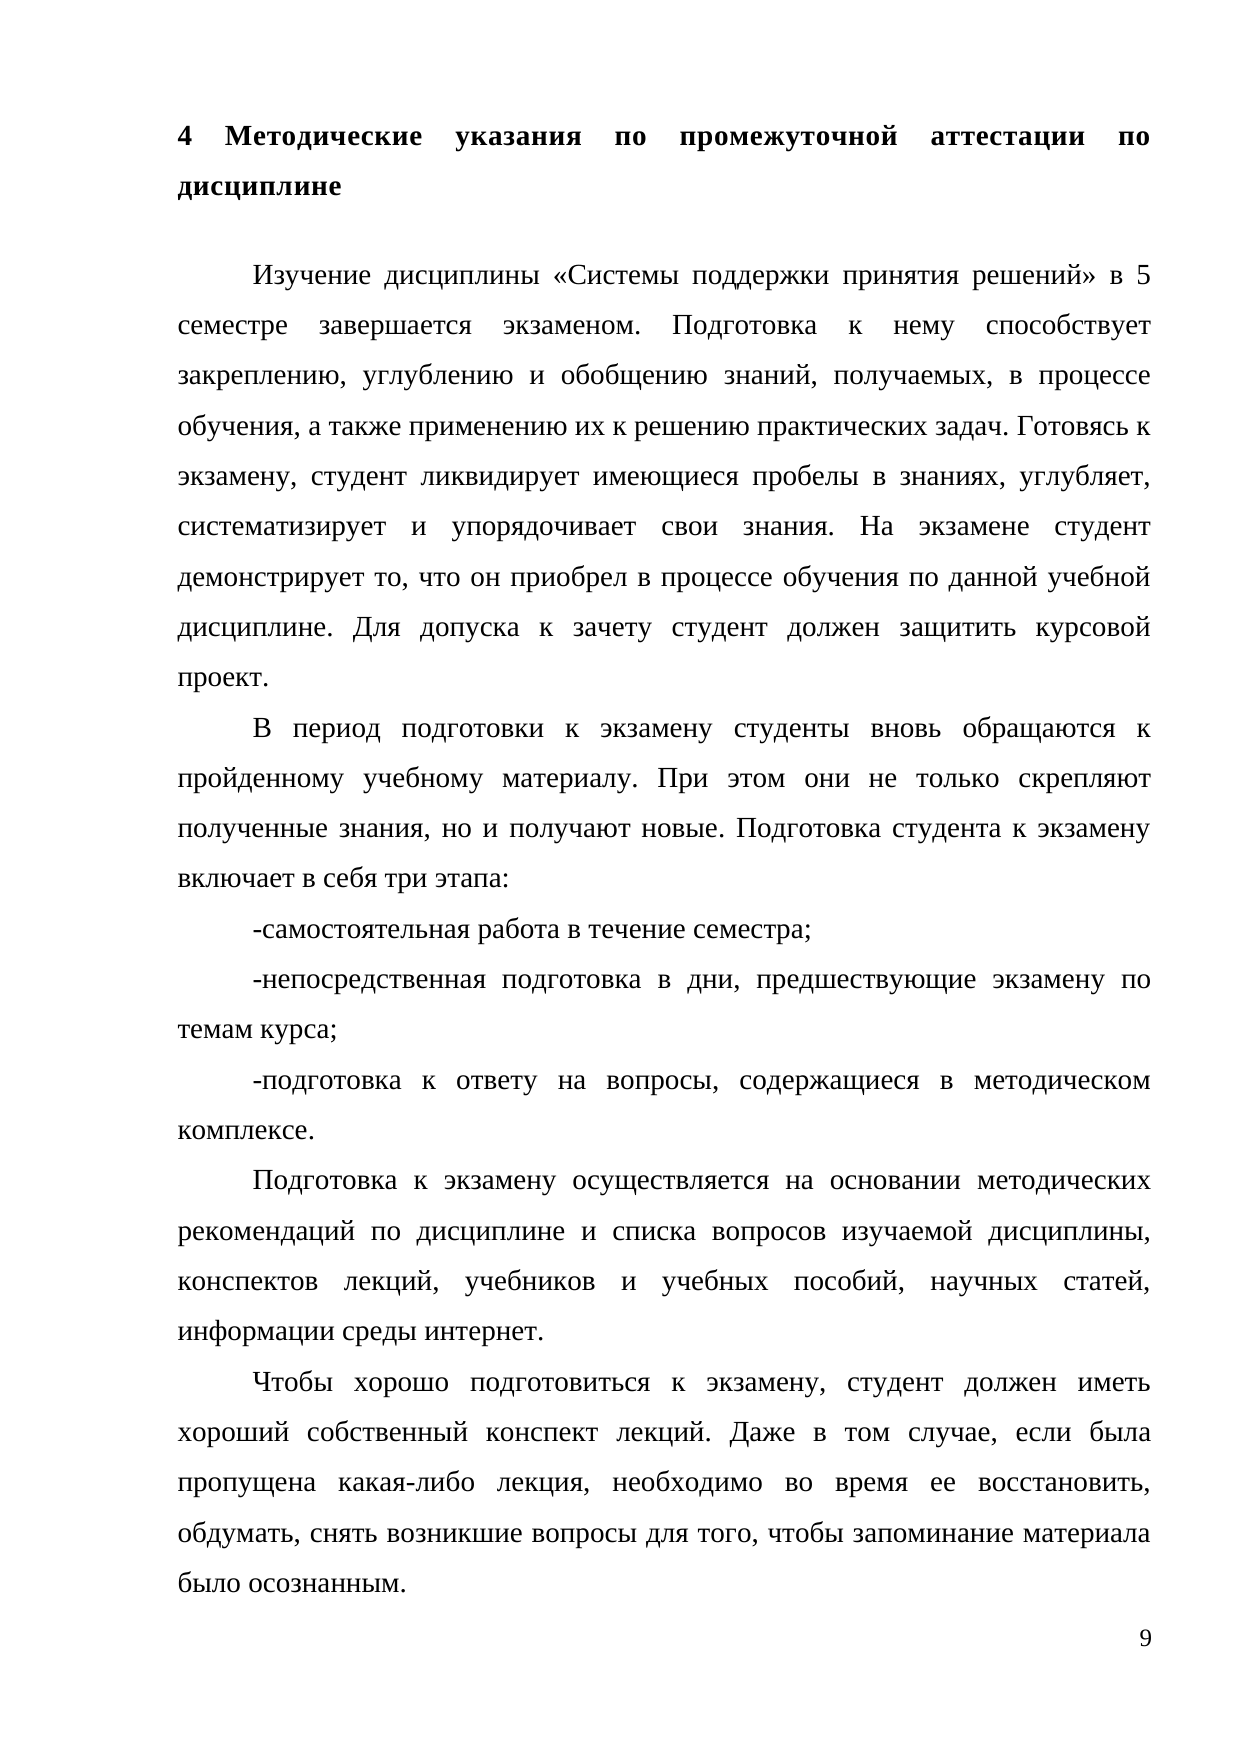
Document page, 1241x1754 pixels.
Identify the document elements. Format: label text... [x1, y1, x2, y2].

text -подготовка к ответу на вопросы, содержащиеся в методическом комплексе. [177, 1062, 1152, 1146]
text 4 Методические указания по промежуточной аттестации по дисциплине [177, 118, 1152, 202]
text -непосредственная подготовка в дни, предшествующие экзамену по темам курса; [177, 961, 1152, 1045]
text -самостоятельная работа в течение семестра; [177, 911, 1152, 944]
text Чтобы хорошо подготовиться к экзамену, студент должен иметь хороший собственный конспект лекций. Даже в том случае, если была пропущена какая-либо лекция, необходимо во время ее восстановить, обдумать, снять возникшие вопросы для того, чтобы запоминание материала было осознанным. [177, 1364, 1152, 1598]
text Подготовка к экзамену осуществляется на основании методических рекомендаций по дисциплине и списка вопросов изучаемой дисциплины, конспектов лекций, учебников и учебных пособий, научных статей, информации среды интернет. [177, 1162, 1152, 1347]
text В период подготовки к экзамену студенты вновь обращаются к пройденному учебному материалу. При этом они не только скрепляют полученные знания, но и получают новые. Подготовка студента к экзамену включает в себя три этапа: [177, 710, 1152, 894]
text Изучение дисциплины «Системы поддержки принятия решений» в 5 семестре завершается экзаменом. Подготовка к нему способствует закреплению, углублению и обобщению знаний, получаемых, в процессе обучения, а также применению их к решению практических задач. Готовясь к экзамену, студент ликвидирует имеющиеся пробелы в знаниях, углубляет, систематизирует и упорядочивает свои знания. На экзамене студент демонстрирует то, что он приобрел в процессе обучения по данной учебной дисциплине. Для допуска к зачету студент должен защитить курсовой проект. [177, 257, 1152, 693]
